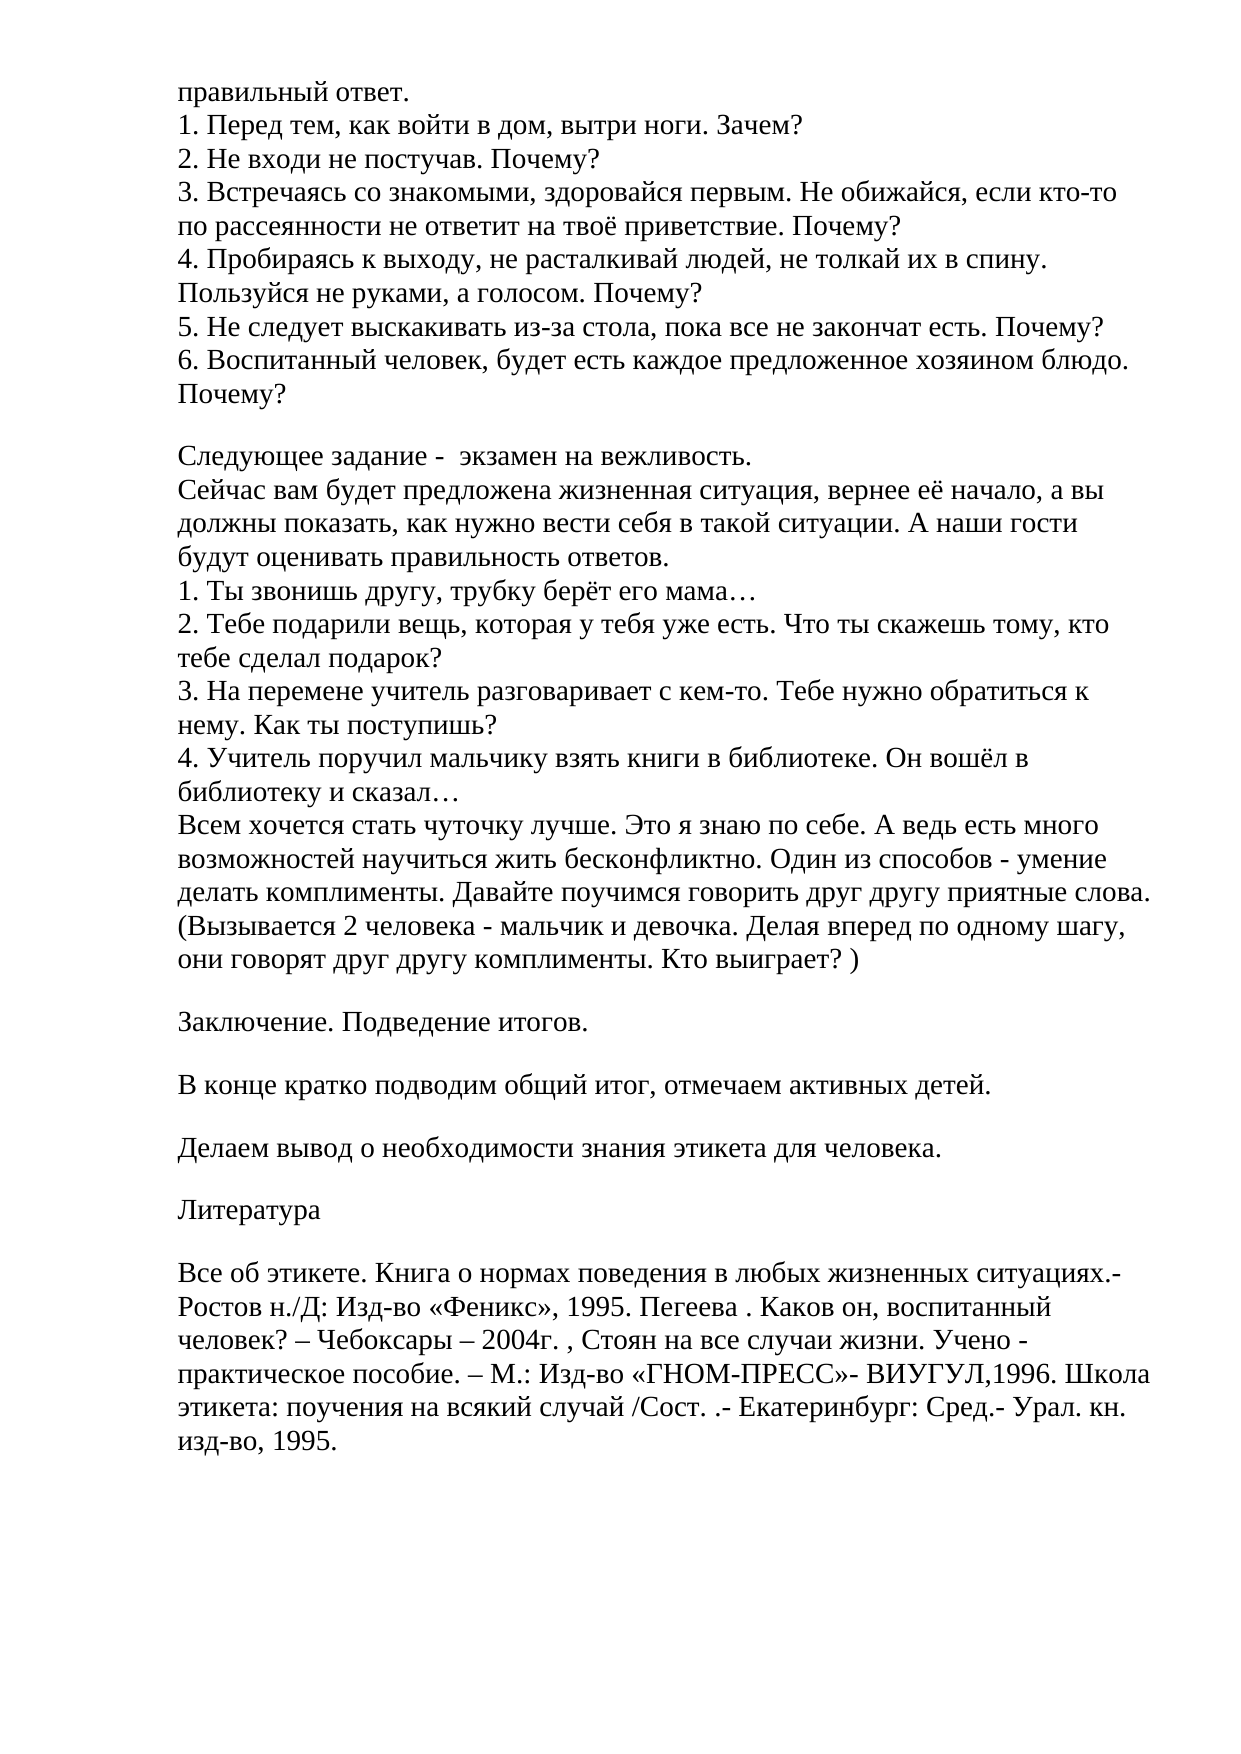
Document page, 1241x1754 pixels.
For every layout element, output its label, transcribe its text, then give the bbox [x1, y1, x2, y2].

text Литература [177, 1192, 1152, 1226]
text Заключение. Подведение итогов. [177, 1004, 1152, 1038]
text Все об этикете. Книга о нормах поведения в любых жизненных ситуациях.- Ростов н./Д: Изд-во «Феникс», 1995. Пегеева . Каков он, воспитанный человек? – Чебоксары – 2004г. , Стоян на все случаи жизни. Учено - практическое пособие. – М.: Изд-во «ГНОМ-ПРЕСС»- ВИУГУЛ,1996. Школа этикета: поучения на всякий случай /Сост. .- Екатеринбург: Сред.- Урал. кн. изд-во, 1995. [177, 1255, 1152, 1484]
text В конце кратко подводим общий итог, отмечаем активных детей. [177, 1067, 1152, 1101]
text Следующее задание - экзамен на вежливость. Сейчас вам будет предложена жизненная ситуация, вернее её начало, а вы должны показать, как нужно вести себя в такой ситуации. А наши гости будут оценивать правильность ответов. 1. Ты звонишь другу, трубку берёт его мама… 2. Тебе подарили вещь, которая у тебя уже есть. Что ты скажешь тому, кто тебе сделал подарок? 3. На перемене учитель разговаривает с кем-то. Тебе нужно обратиться к нему. Как ты поступишь? 4. Учитель поручил мальчику взять книги в библиотеке. Он вошёл в библиотеку и сказал… Всем хочется стать чуточку лучше. Это я знаю по себе. А ведь есть много возможностей научиться жить бесконфликтно. Один из способов - умение делать комплименты. Давайте поучимся говорить друг другу приятные слова. (Вызывается 2 человека - мальчик и девочка. Делая вперед по одному шагу, они говорят друг другу комплименты. Кто выиграет? ) [177, 438, 1152, 975]
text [177, 74, 1152, 409]
text Делаем вывод о необходимости знания этикета для человека. [177, 1130, 1152, 1163]
